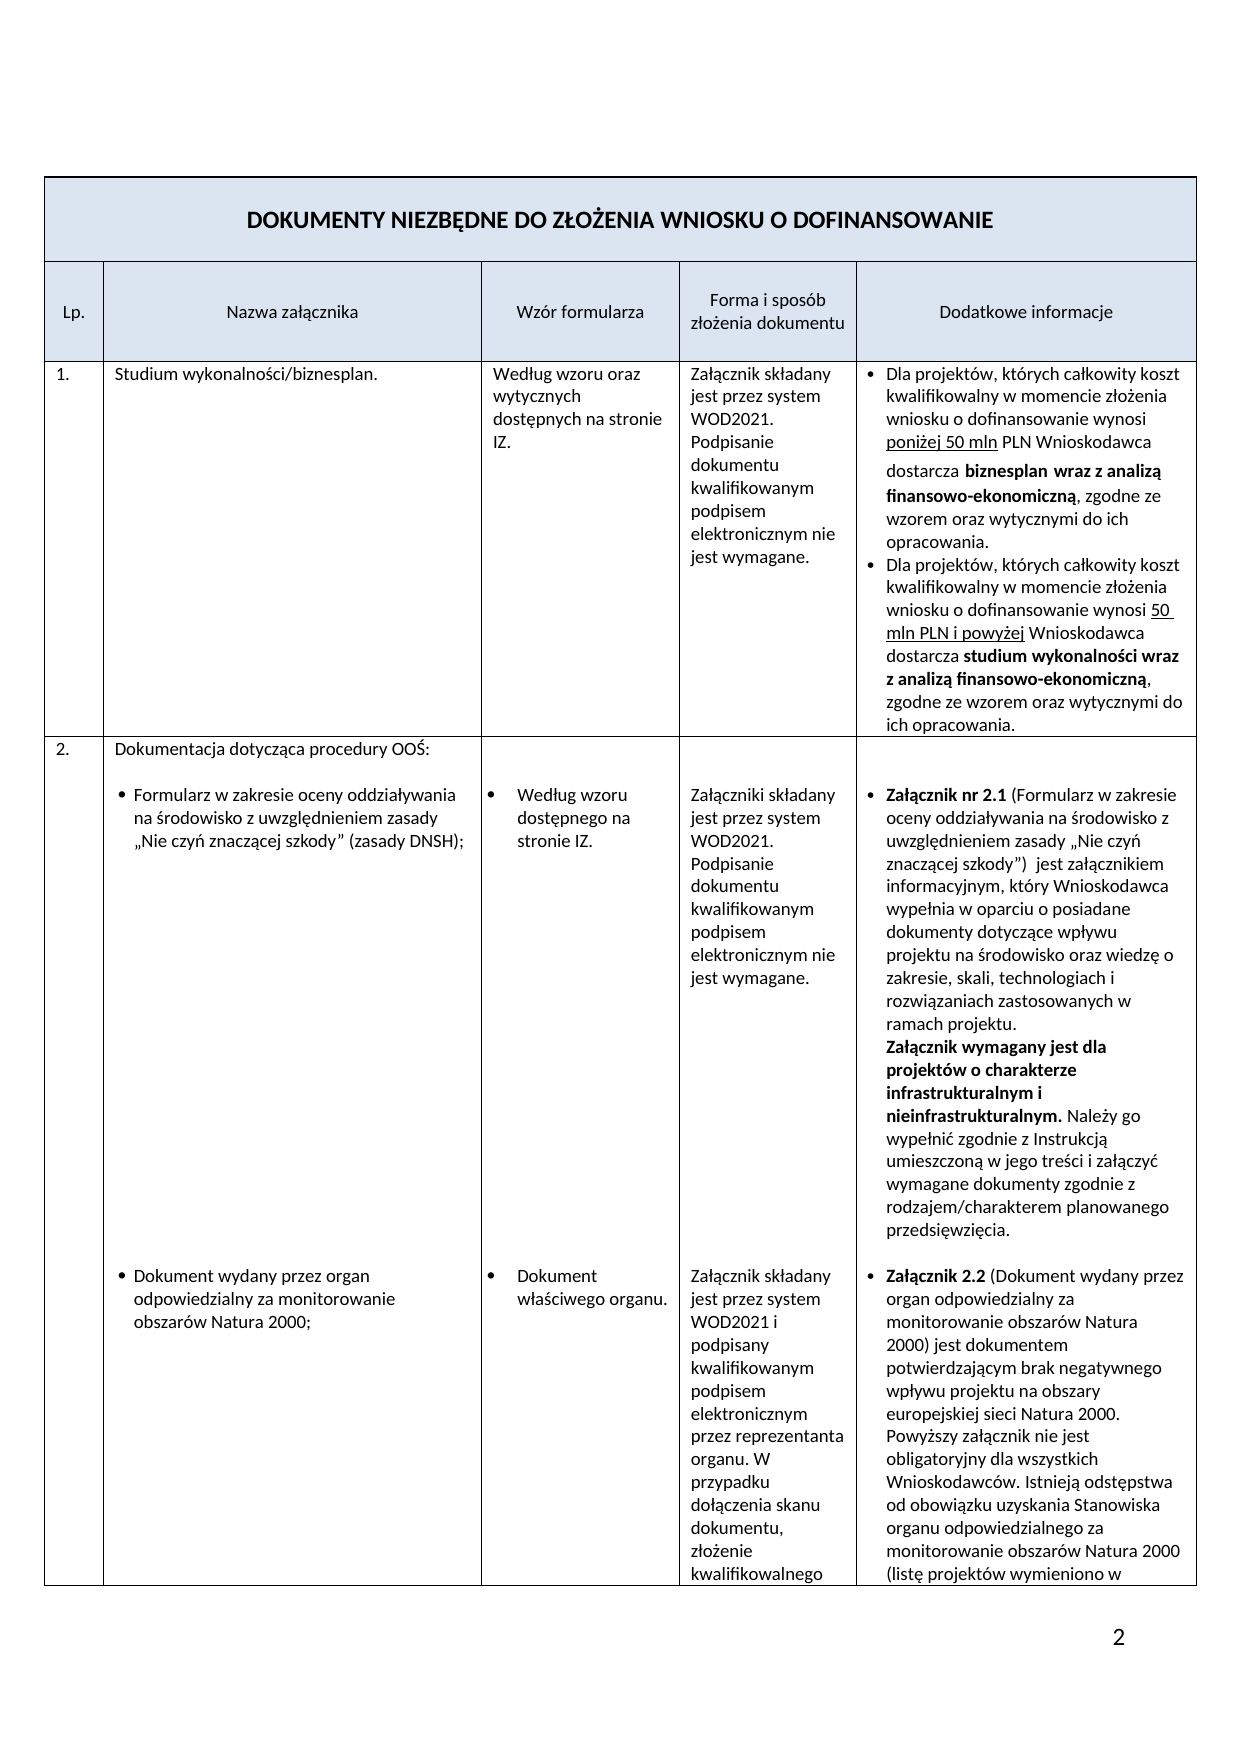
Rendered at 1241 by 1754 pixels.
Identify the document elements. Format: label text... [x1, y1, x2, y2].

table_cell 2. [45, 737, 103, 1585]
table_cell Studium wykonalności/biznesplan. [104, 362, 481, 736]
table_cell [482, 737, 679, 1585]
table_cell Nazwa załącznika [104, 262, 481, 361]
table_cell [104, 737, 481, 1585]
table_cell Załącznik składany jest przez system WOD2021. Podpisanie dokumentu kwalifikowanym podpisem elektronicznym nie jest wymagane. [680, 362, 856, 736]
table_cell 1. [45, 362, 103, 736]
table_header DOKUMENTY NIEZBĘDNE DO ZŁOŻENIA WNIOSKU O DOFINANSOWANIE [45, 178, 1196, 261]
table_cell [857, 737, 1196, 1585]
table_cell Dla projektów, których całkowity koszt kwalifikowalny w momencie złożenia wniosku o dofinansowanie wynosi poniżej 50 mln PLN Wnioskodawca dostarcza biznesplan wraz z analizą finansowo-ekonomiczną, zgodne ze wzorem oraz wytycznymi do ich opracowania. Dla projektów, których całkowity koszt kwalifikowalny w momencie złożenia wniosku o dofinansowanie wynosi 50 mln PLN i powyżej Wnioskodawca dostarcza studium wykonalności wraz z analizą finansowo-ekonomiczną, zgodne ze wzorem oraz wytycznymi do ich opracowania. [857, 362, 1196, 736]
table_cell Wzór formularza [482, 262, 679, 361]
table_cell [680, 737, 856, 1585]
table_cell Według wzoru oraz wytycznych dostępnych na stronie IZ. [482, 362, 679, 736]
table_cell Forma i sposób złożenia dokumentu [680, 262, 856, 361]
table_cell Dodatkowe informacje [857, 262, 1196, 361]
table_cell Lp. [45, 262, 103, 361]
